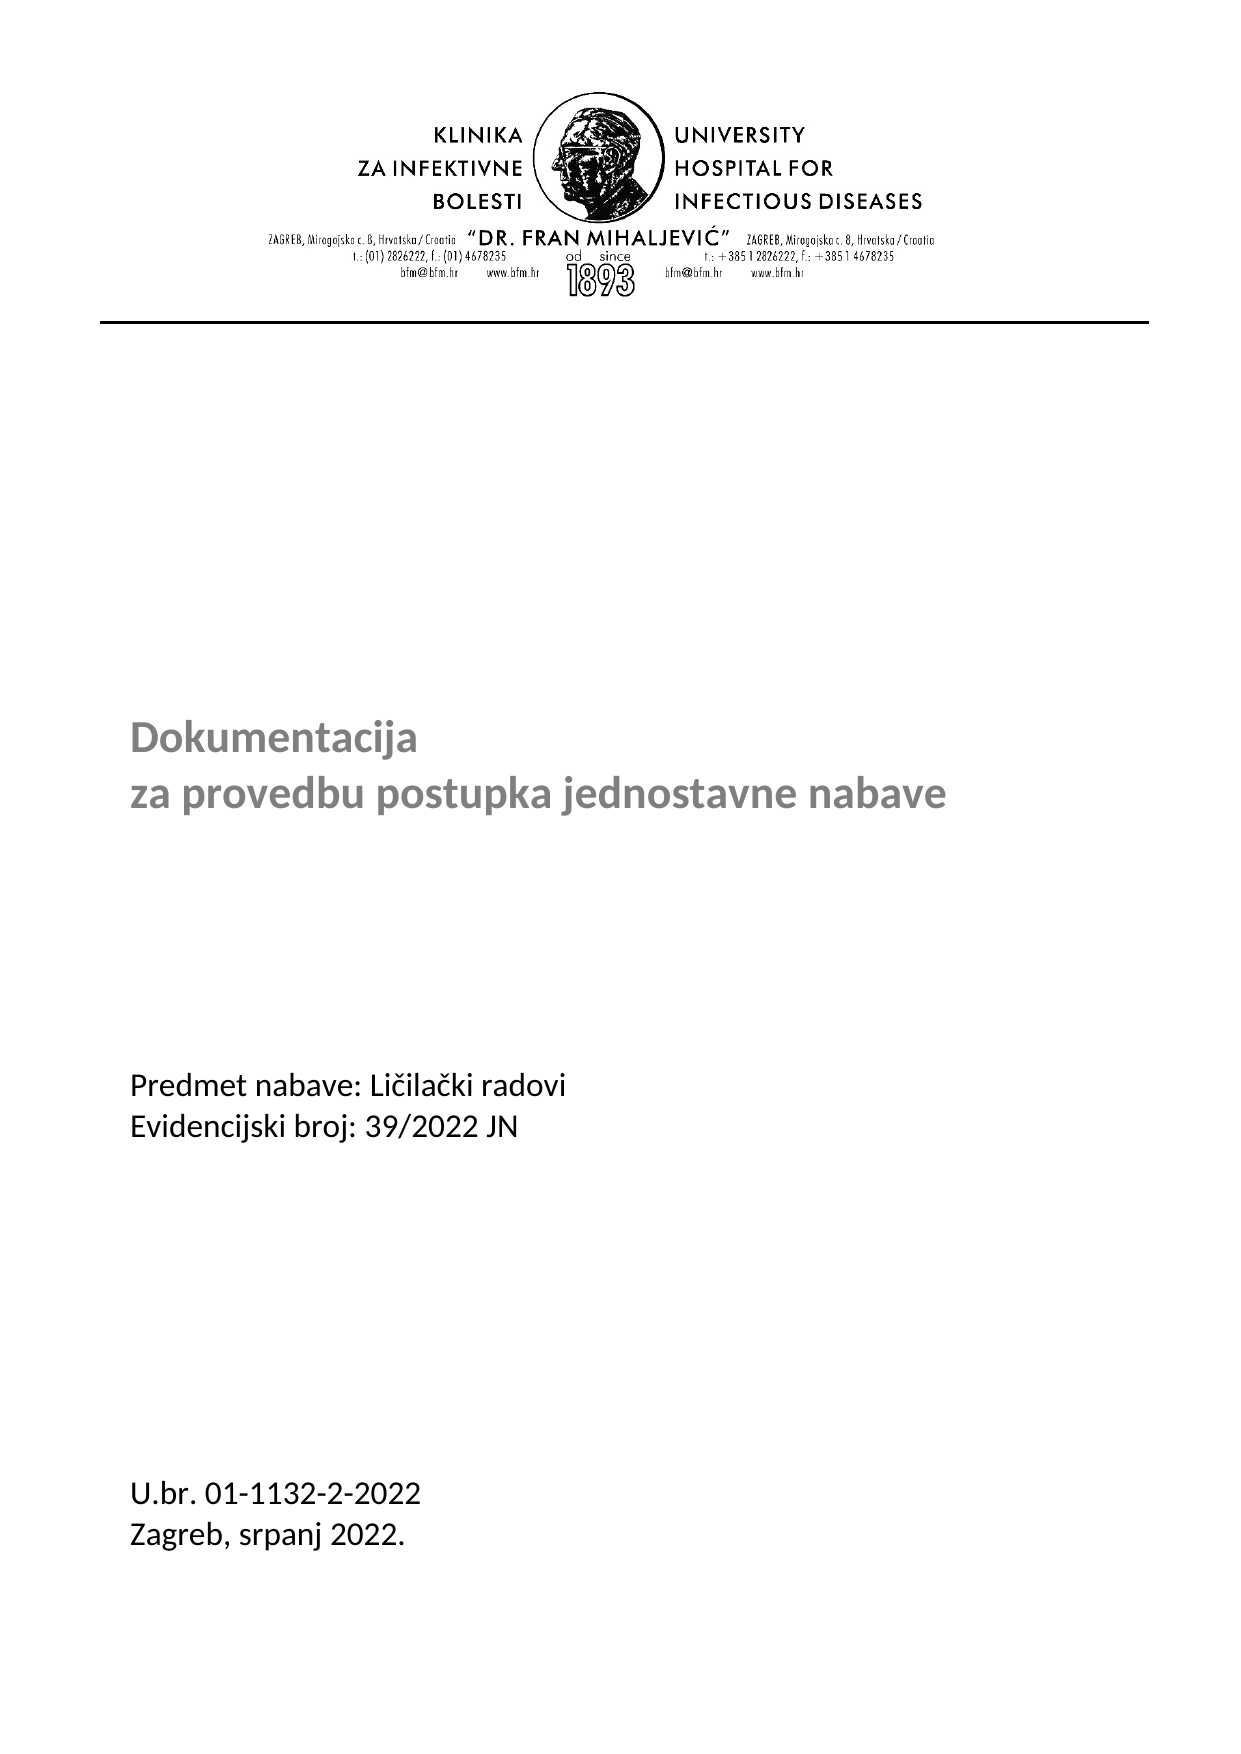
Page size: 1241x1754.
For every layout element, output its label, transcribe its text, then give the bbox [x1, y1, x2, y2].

text za provedbu postupka jednostavne nabave [130, 764, 1122, 820]
picture [235, 85, 964, 307]
text Dokumentacija [130, 708, 1122, 764]
text Predmet nabave: Ličilački radovi [130, 1064, 1122, 1105]
text Evidencijski broj: 39/2022 JN [130, 1105, 1122, 1146]
text Zagreb, srpanj 2022. [130, 1512, 1122, 1553]
text U.br. 01-1132-2-2022 [130, 1472, 1122, 1512]
